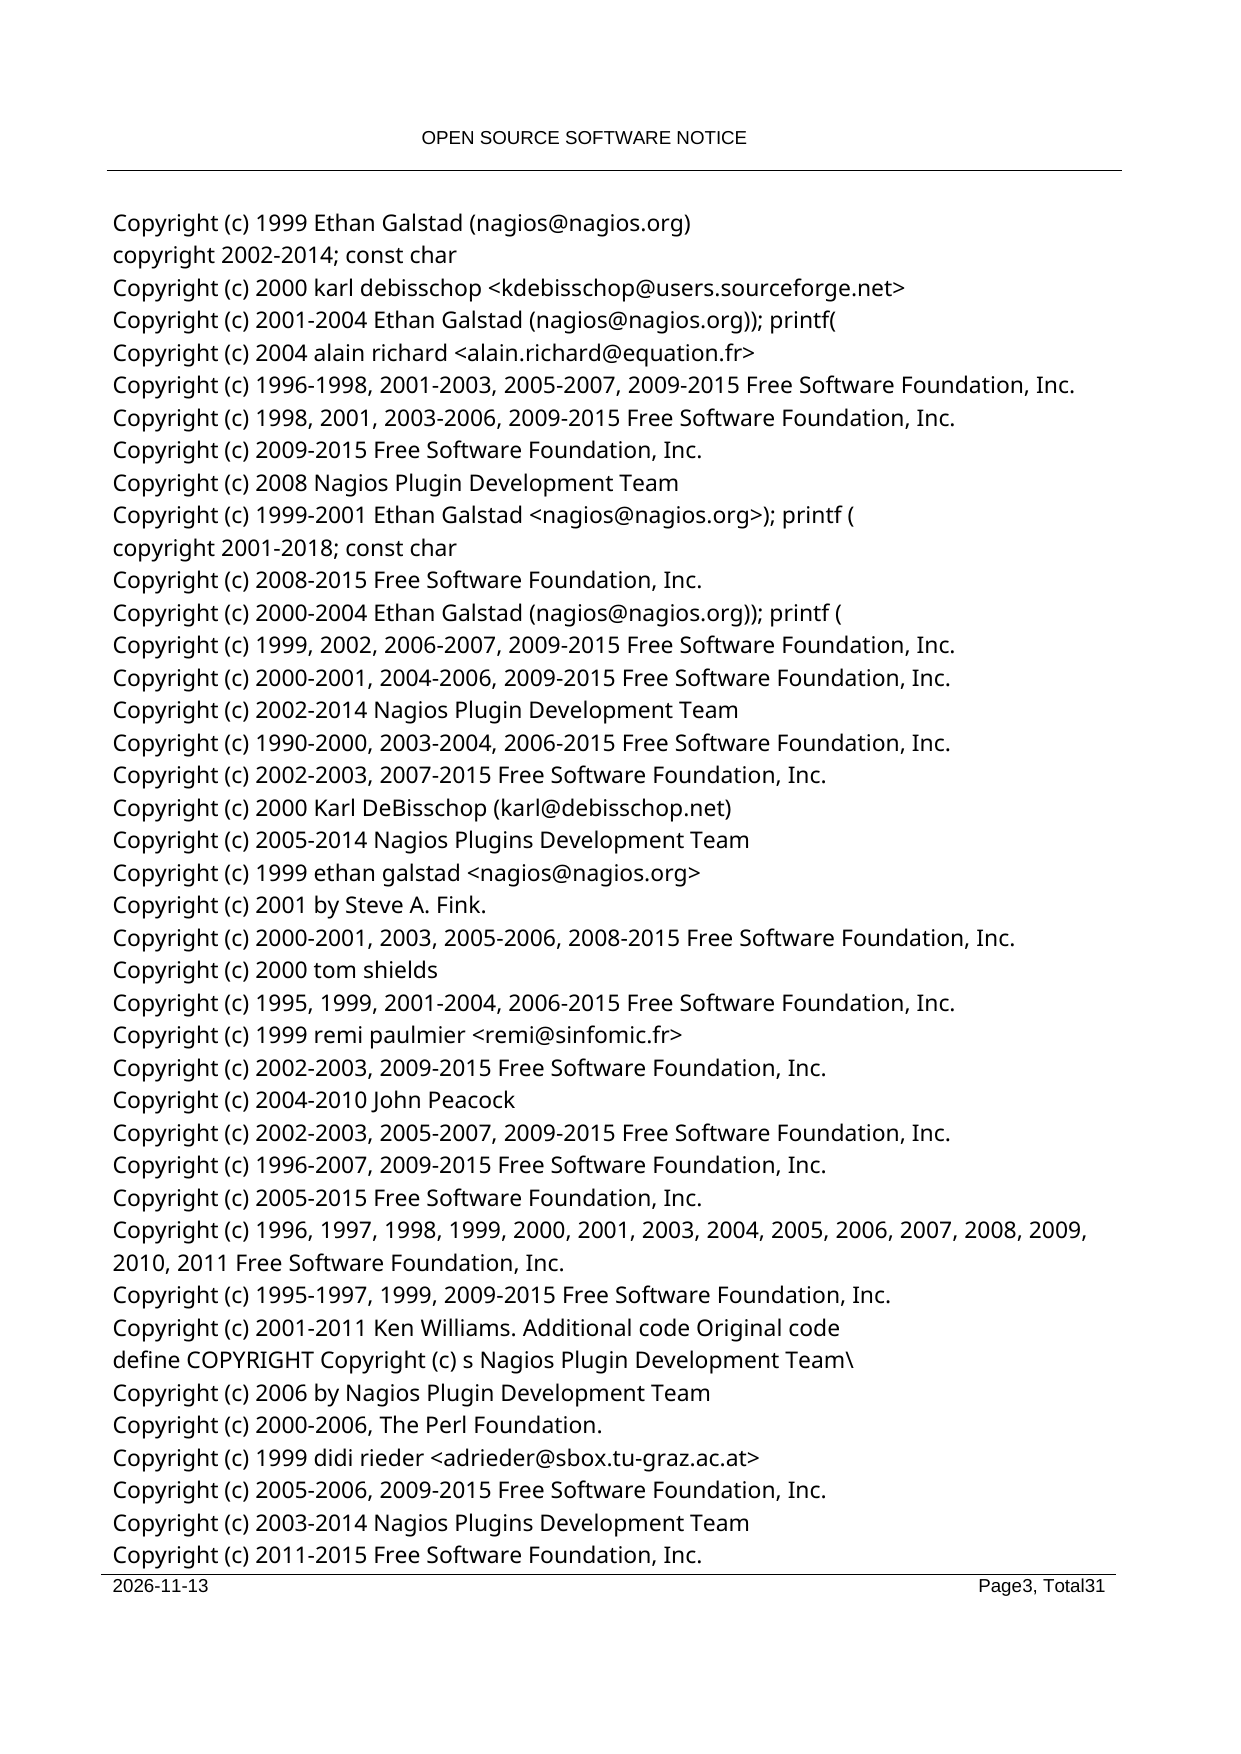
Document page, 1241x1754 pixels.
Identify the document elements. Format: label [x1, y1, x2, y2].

text [112, 206, 1128, 1571]
